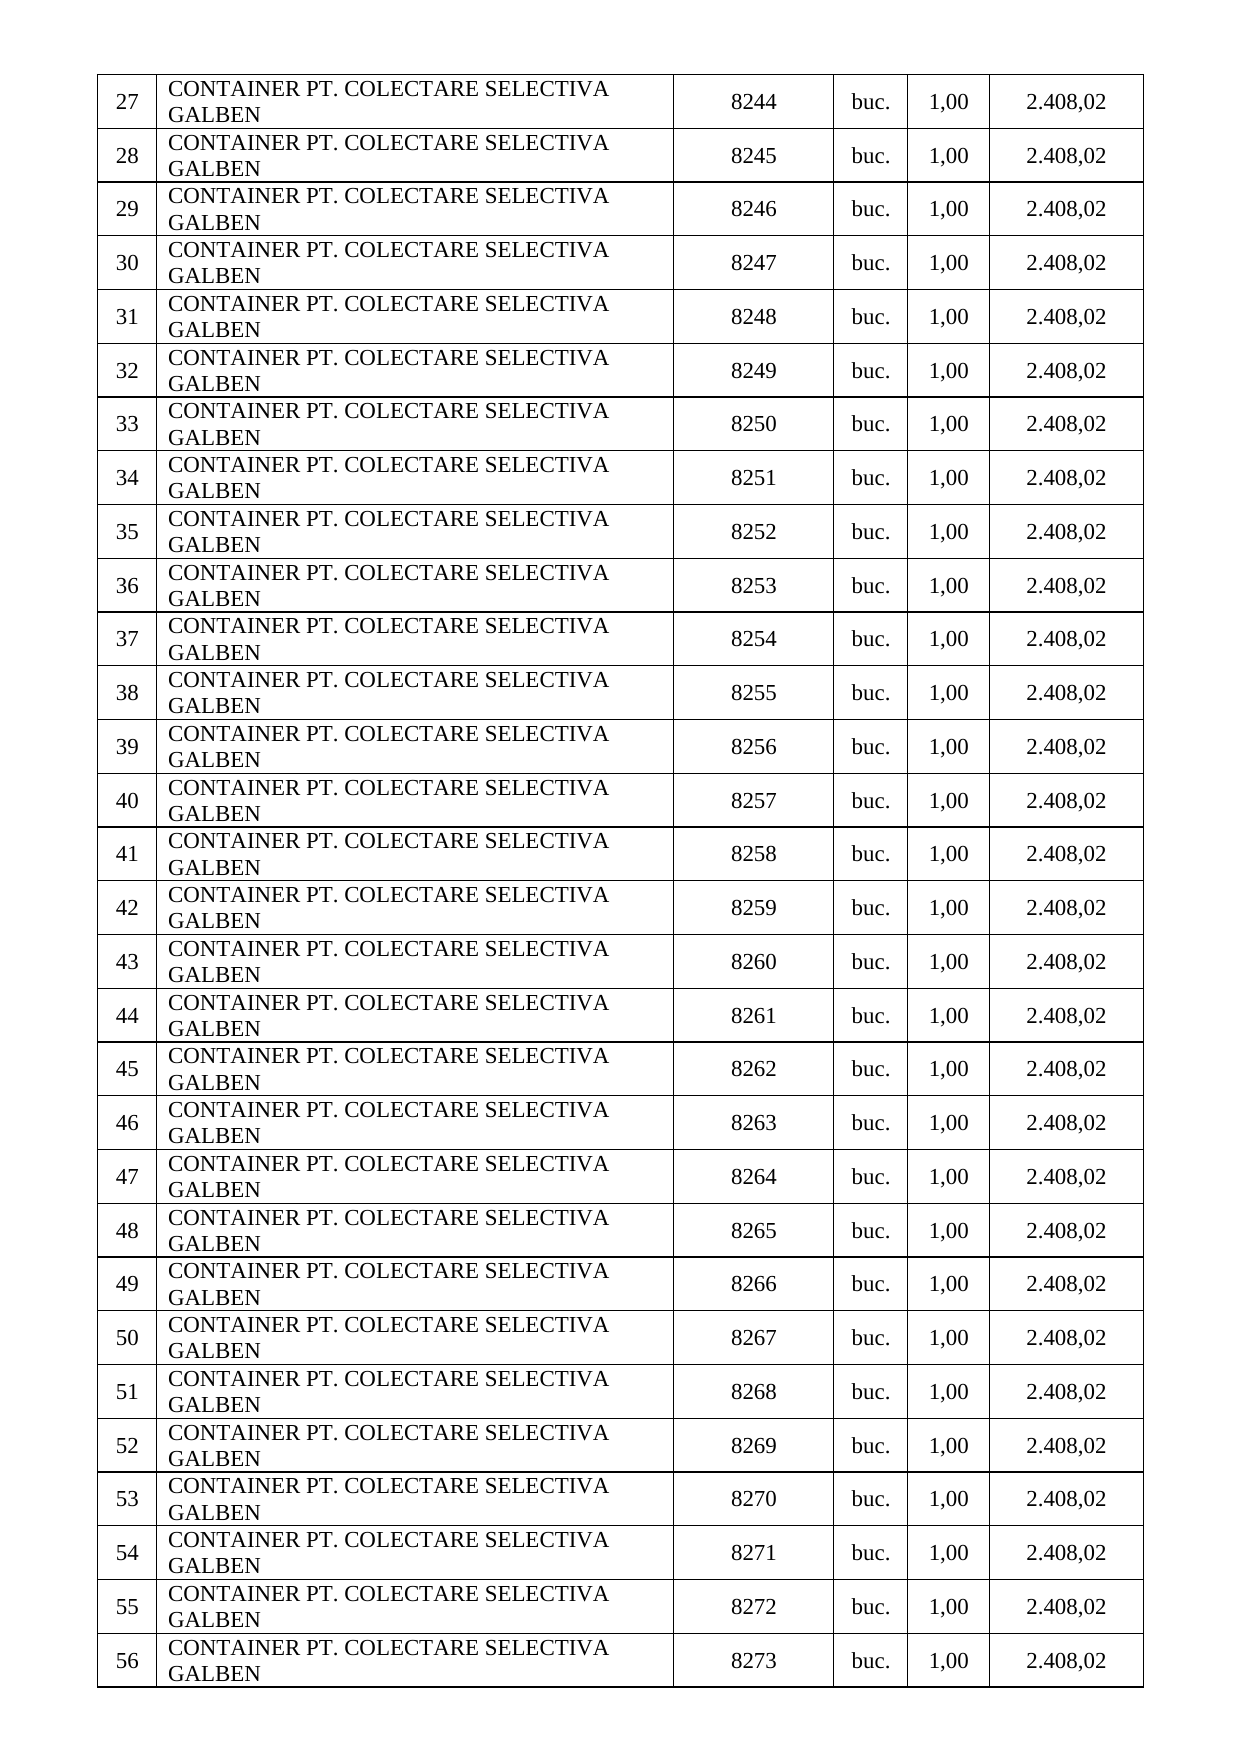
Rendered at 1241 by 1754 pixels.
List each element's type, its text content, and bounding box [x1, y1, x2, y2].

table_cell 31 [98, 290, 156, 343]
table_cell 2.408,02 [990, 1096, 1143, 1149]
table_cell CONTAINER PT. COLECTARE SELECTIVA GALBEN [157, 666, 673, 719]
table_cell 29 [98, 183, 156, 235]
table_cell 1,00 [908, 505, 989, 558]
table_cell 2.408,02 [990, 1419, 1143, 1471]
table_cell CONTAINER PT. COLECTARE SELECTIVA GALBEN [157, 451, 673, 504]
table_cell 8259 [674, 881, 833, 934]
table_cell 28 [98, 129, 156, 181]
table_cell CONTAINER PT. COLECTARE SELECTIVA GALBEN [157, 1419, 673, 1471]
table_cell CONTAINER PT. COLECTARE SELECTIVA GALBEN [157, 1096, 673, 1149]
table_cell 2.408,02 [990, 1204, 1143, 1256]
table_cell buc. [834, 828, 907, 880]
table_cell buc. [834, 559, 907, 611]
table_cell 8251 [674, 451, 833, 504]
table_cell 8250 [674, 398, 833, 450]
table_cell 1,00 [908, 129, 989, 181]
table_cell 1,00 [908, 398, 989, 450]
table_cell buc. [834, 344, 907, 396]
table_cell 2.408,02 [990, 1150, 1143, 1203]
table_cell buc. [834, 236, 907, 289]
table_cell 34 [98, 451, 156, 504]
table_cell CONTAINER PT. COLECTARE SELECTIVA GALBEN [157, 774, 673, 826]
table_cell 2.408,02 [990, 720, 1143, 773]
table_cell 2.408,02 [990, 129, 1143, 181]
table_cell 32 [98, 344, 156, 396]
table_cell buc. [834, 290, 907, 343]
table_cell buc. [834, 666, 907, 719]
table_cell 1,00 [908, 183, 989, 235]
table_cell 1,00 [908, 989, 989, 1041]
table_cell 2.408,02 [990, 613, 1143, 665]
table_cell buc. [834, 935, 907, 988]
table_cell buc. [834, 989, 907, 1041]
table_cell 2.408,02 [990, 559, 1143, 611]
table_cell 37 [98, 613, 156, 665]
table_cell 2.408,02 [990, 344, 1143, 396]
table_cell 1,00 [908, 935, 989, 988]
table_cell 2.408,02 [990, 989, 1143, 1041]
table_cell buc. [834, 1204, 907, 1256]
table_cell 40 [98, 774, 156, 826]
table_cell 8268 [674, 1365, 833, 1418]
table_cell 8271 [674, 1526, 833, 1579]
table_cell 8252 [674, 505, 833, 558]
table_cell CONTAINER PT. COLECTARE SELECTIVA GALBEN [157, 290, 673, 343]
table_cell 8246 [674, 183, 833, 235]
table_cell 49 [98, 1258, 156, 1310]
table_cell 2.408,02 [990, 451, 1143, 504]
table_cell buc. [834, 1526, 907, 1579]
table_cell 2.408,02 [990, 1043, 1143, 1095]
table_cell CONTAINER PT. COLECTARE SELECTIVA GALBEN [157, 505, 673, 558]
table_cell 36 [98, 559, 156, 611]
table_cell buc. [834, 1150, 907, 1203]
table_cell CONTAINER PT. COLECTARE SELECTIVA GALBEN [157, 989, 673, 1041]
table_cell 1,00 [908, 1365, 989, 1418]
table_cell buc. [834, 183, 907, 235]
table_cell 35 [98, 505, 156, 558]
table_cell 1,00 [908, 666, 989, 719]
table_cell 44 [98, 989, 156, 1041]
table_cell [157, 129, 673, 181]
table_cell 8269 [674, 1419, 833, 1471]
table_cell 2.408,02 [990, 75, 1143, 128]
table_cell 2.408,02 [990, 290, 1143, 343]
table_cell buc. [834, 1096, 907, 1149]
table_cell 2.408,02 [990, 828, 1143, 880]
table_cell 47 [98, 1150, 156, 1203]
table_cell 2.408,02 [990, 183, 1143, 235]
table_cell 30 [98, 236, 156, 289]
table_cell 1,00 [908, 1634, 989, 1686]
table_cell buc. [834, 505, 907, 558]
table_cell buc. [834, 1634, 907, 1686]
table_cell 2.408,02 [990, 1634, 1143, 1686]
table_cell 8247 [674, 236, 833, 289]
table_cell CONTAINER PT. COLECTARE SELECTIVA GALBEN [157, 344, 673, 396]
table_cell 50 [98, 1311, 156, 1364]
table_cell CONTAINER PT. COLECTARE SELECTIVA GALBEN [157, 398, 673, 450]
table_cell 52 [98, 1419, 156, 1471]
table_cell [157, 1580, 673, 1633]
table_cell CONTAINER PT. COLECTARE SELECTIVA GALBEN [157, 1258, 673, 1310]
table_cell 53 [98, 1473, 156, 1525]
table_cell 1,00 [908, 1473, 989, 1525]
table_cell 2.408,02 [990, 1473, 1143, 1525]
table_cell 8264 [674, 1150, 833, 1203]
table_cell buc. [834, 881, 907, 934]
table_cell 1,00 [908, 774, 989, 826]
table_cell buc. [834, 1473, 907, 1525]
table_cell 8267 [674, 1311, 833, 1364]
table_cell 1,00 [908, 1204, 989, 1256]
table_cell 8248 [674, 290, 833, 343]
table_cell 2.408,02 [990, 1580, 1143, 1633]
table_cell buc. [834, 129, 907, 181]
table_cell 38 [98, 666, 156, 719]
table_cell 8266 [674, 1258, 833, 1310]
table_cell 1,00 [908, 881, 989, 934]
table_cell CONTAINER PT. COLECTARE SELECTIVA GALBEN [157, 1204, 673, 1256]
table_cell 41 [98, 828, 156, 880]
table_cell 2.408,02 [990, 1526, 1143, 1579]
table_cell 2.408,02 [990, 774, 1143, 826]
table_cell CONTAINER PT. COLECTARE SELECTIVA GALBEN [157, 1043, 673, 1095]
table_cell 1,00 [908, 344, 989, 396]
table_cell 8260 [674, 935, 833, 988]
table_cell 8272 [674, 1580, 833, 1633]
table_cell 8262 [674, 1043, 833, 1095]
table_cell 1,00 [908, 1526, 989, 1579]
table_cell 48 [98, 1204, 156, 1256]
table_cell 8245 [674, 129, 833, 181]
table_cell 54 [98, 1526, 156, 1579]
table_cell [157, 75, 673, 128]
table_cell CONTAINER PT. COLECTARE SELECTIVA GALBEN [157, 828, 673, 880]
table_cell 2.408,02 [990, 881, 1143, 934]
table_cell 1,00 [908, 1043, 989, 1095]
table_cell 1,00 [908, 236, 989, 289]
table_cell buc. [834, 75, 907, 128]
table_cell 8256 [674, 720, 833, 773]
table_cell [157, 236, 673, 289]
table_cell CONTAINER PT. COLECTARE SELECTIVA GALBEN [157, 1150, 673, 1203]
table_cell 2.408,02 [990, 236, 1143, 289]
table_cell CONTAINER PT. COLECTARE SELECTIVA GALBEN [157, 559, 673, 611]
table_cell 2.408,02 [990, 505, 1143, 558]
table_cell 2.408,02 [990, 1311, 1143, 1364]
table_cell buc. [834, 1580, 907, 1633]
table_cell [157, 1526, 673, 1579]
table_cell buc. [834, 451, 907, 504]
table_cell 8257 [674, 774, 833, 826]
table_cell 8258 [674, 828, 833, 880]
table_cell 1,00 [908, 559, 989, 611]
table_cell 1,00 [908, 613, 989, 665]
table_cell 8255 [674, 666, 833, 719]
table_cell 1,00 [908, 290, 989, 343]
table_cell CONTAINER PT. COLECTARE SELECTIVA GALBEN [157, 613, 673, 665]
table_cell 1,00 [908, 828, 989, 880]
table_cell 46 [98, 1096, 156, 1149]
table_cell CONTAINER PT. COLECTARE SELECTIVA GALBEN [157, 935, 673, 988]
table_cell 2.408,02 [990, 398, 1143, 450]
table_cell 8263 [674, 1096, 833, 1149]
table_cell 2.408,02 [990, 935, 1143, 988]
table_cell 1,00 [908, 1096, 989, 1149]
table_cell 8254 [674, 613, 833, 665]
table_cell buc. [834, 1419, 907, 1471]
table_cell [157, 1634, 673, 1686]
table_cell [157, 1473, 673, 1525]
table_cell 8261 [674, 989, 833, 1041]
table_cell 56 [98, 1634, 156, 1686]
table_cell 42 [98, 881, 156, 934]
table_cell 2.408,02 [990, 666, 1143, 719]
table_cell 8249 [674, 344, 833, 396]
table_cell 27 [98, 75, 156, 128]
table_cell buc. [834, 1258, 907, 1310]
table_cell CONTAINER PT. COLECTARE SELECTIVA GALBEN [157, 1365, 673, 1418]
table_cell 43 [98, 935, 156, 988]
table_cell buc. [834, 1043, 907, 1095]
table_cell CONTAINER PT. COLECTARE SELECTIVA GALBEN [157, 720, 673, 773]
table_cell CONTAINER PT. COLECTARE SELECTIVA GALBEN [157, 1311, 673, 1364]
table_cell 51 [98, 1365, 156, 1418]
table_cell buc. [834, 774, 907, 826]
table_cell 1,00 [908, 451, 989, 504]
table_cell 1,00 [908, 720, 989, 773]
table_cell 8265 [674, 1204, 833, 1256]
table_cell 2.408,02 [990, 1365, 1143, 1418]
table_cell 1,00 [908, 1419, 989, 1471]
table_cell 1,00 [908, 1258, 989, 1310]
table_cell 55 [98, 1580, 156, 1633]
table_cell 1,00 [908, 75, 989, 128]
table_cell buc. [834, 1365, 907, 1418]
table_cell buc. [834, 720, 907, 773]
table_cell buc. [834, 613, 907, 665]
table_cell CONTAINER PT. COLECTARE SELECTIVA GALBEN [157, 881, 673, 934]
table_cell 8273 [674, 1634, 833, 1686]
table_cell 1,00 [908, 1150, 989, 1203]
table_cell 1,00 [908, 1311, 989, 1364]
table_cell 8253 [674, 559, 833, 611]
table_cell 1,00 [908, 1580, 989, 1633]
table_cell 8270 [674, 1473, 833, 1525]
table_cell buc. [834, 1311, 907, 1364]
table_cell 8244 [674, 75, 833, 128]
table_cell 2.408,02 [990, 1258, 1143, 1310]
table_cell 39 [98, 720, 156, 773]
table_cell 45 [98, 1043, 156, 1095]
table_cell buc. [834, 398, 907, 450]
table_cell 33 [98, 398, 156, 450]
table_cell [157, 183, 673, 235]
